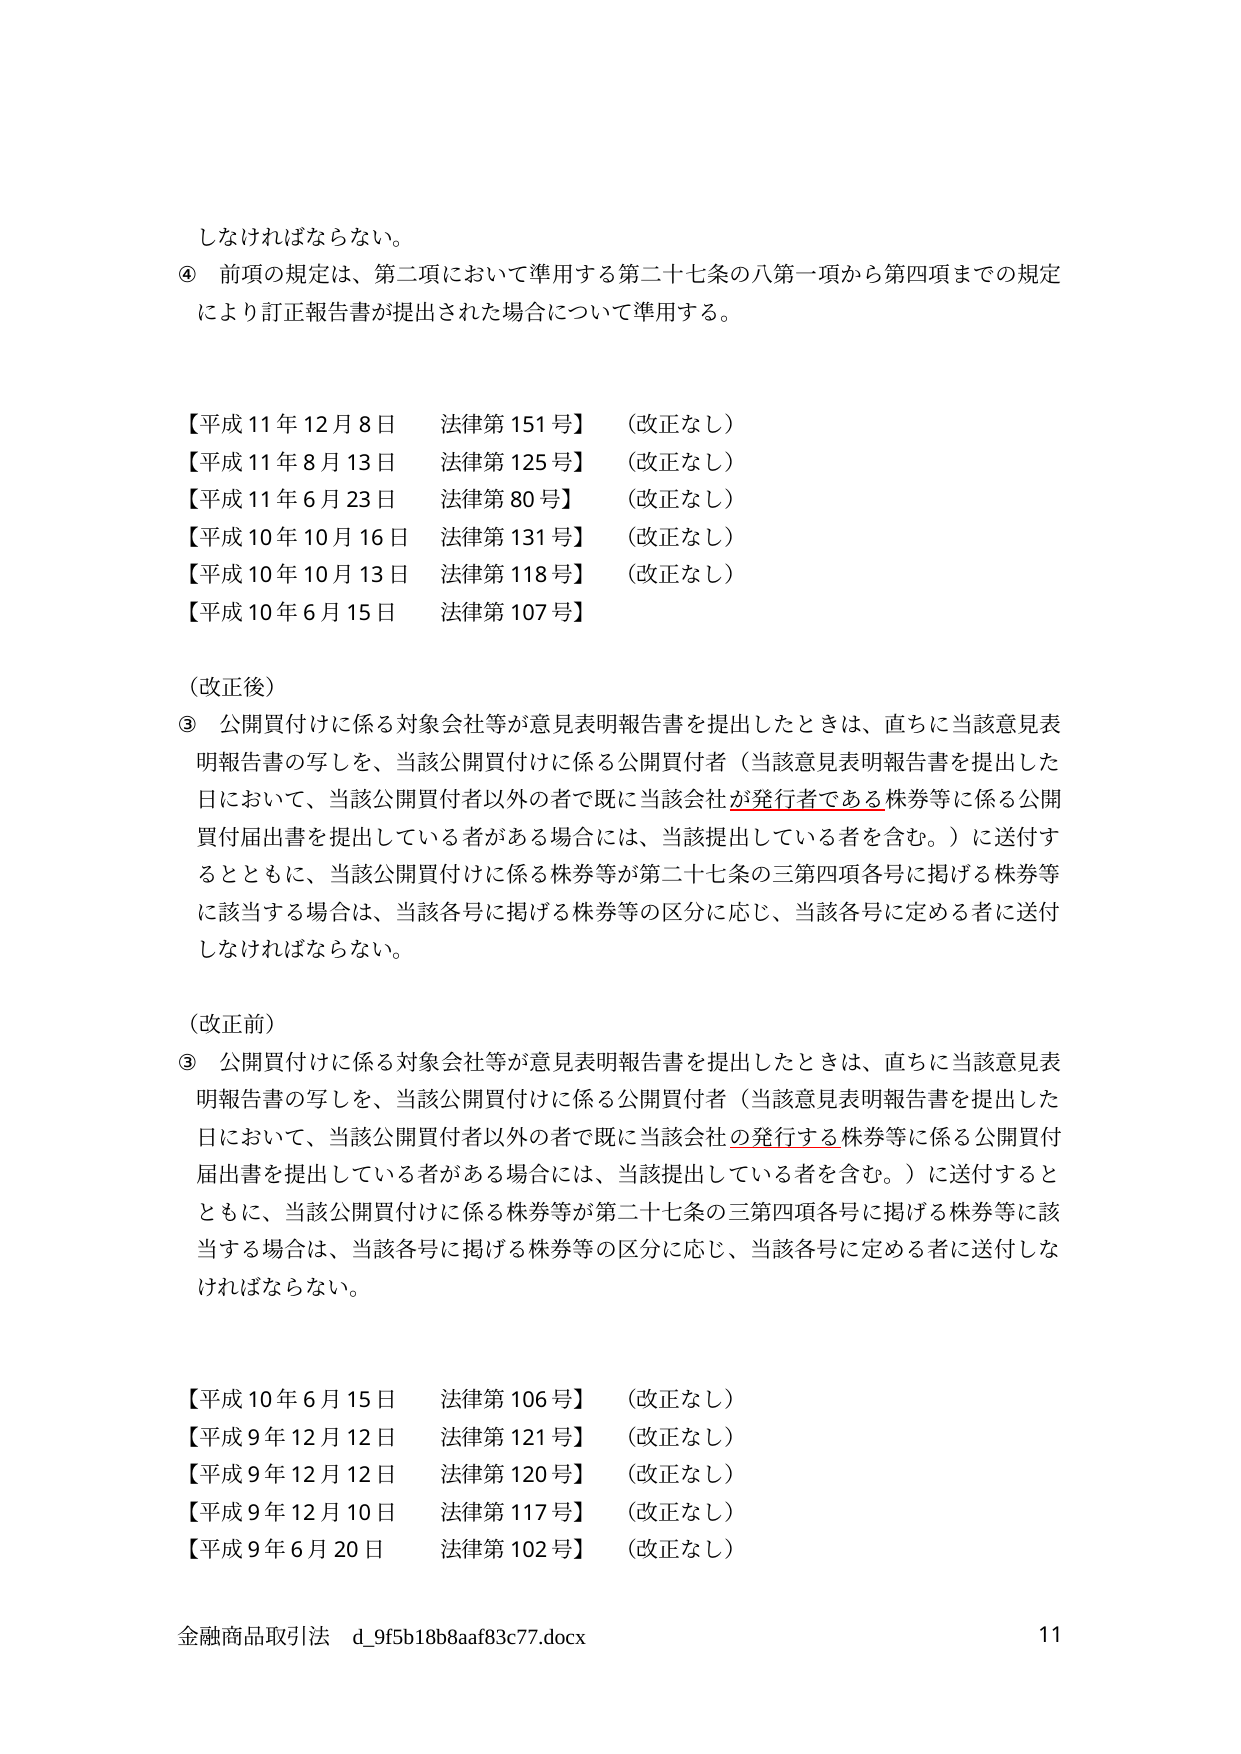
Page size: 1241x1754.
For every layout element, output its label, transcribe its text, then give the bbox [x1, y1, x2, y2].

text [177, 217, 1063, 254]
text （改正前） [177, 1004, 1063, 1042]
text （改正後） [177, 667, 1063, 704]
text 【平成9年6月20日 法律第102号】 （改正なし） [177, 1529, 1063, 1567]
text 【平成9年12月12日 法律第121号】 （改正なし） [177, 1417, 1063, 1454]
text 【平成9年12月12日 法律第120号】 （改正なし） [177, 1454, 1063, 1492]
text ④ 前項の規定は、第二項において準用する第二十七条の八第一項から第四項までの規定により訂正報告書が提出された場合について準用する。 [177, 254, 1063, 329]
text 【平成11年8月13日 法律第125号】 （改正なし） [177, 442, 1063, 479]
text 【平成11年6月23日 法律第80号】 （改正なし） [177, 479, 1063, 517]
text 【平成10年6月15日 法律第107号】 [177, 592, 1063, 629]
text 【平成11年12月8日 法律第151号】 （改正なし） [177, 404, 1063, 442]
text ③ 公開買付けに係る対象会社等が意見表明報告書を提出したときは、直ちに当該意見表明報告書の写しを、当該公開買付けに係る公開買付者（当該意見表明報告書を提出した日において、当該公開買付者以外の者で既に当該会社の発行する株券等に係る公開買付届出書を提出している者がある場合には、当該提出している者を含む。）に送付するとともに、当該公開買付けに係る株券等が第二十七条の三第四項各号に掲げる株券等に該当する場合は、当該各号に掲げる株券等の区分に応じ、当該各号に定める者に送付しなければならない。 [177, 1042, 1063, 1304]
text 【平成9年12月10日 法律第117号】 （改正なし） [177, 1492, 1063, 1529]
text 【平成10年10月13日 法律第118号】 （改正なし） [177, 554, 1063, 592]
text 【平成10年6月15日 法律第106号】 （改正なし） [177, 1379, 1063, 1417]
text 【平成10年10月16日 法律第131号】 （改正なし） [177, 517, 1063, 554]
